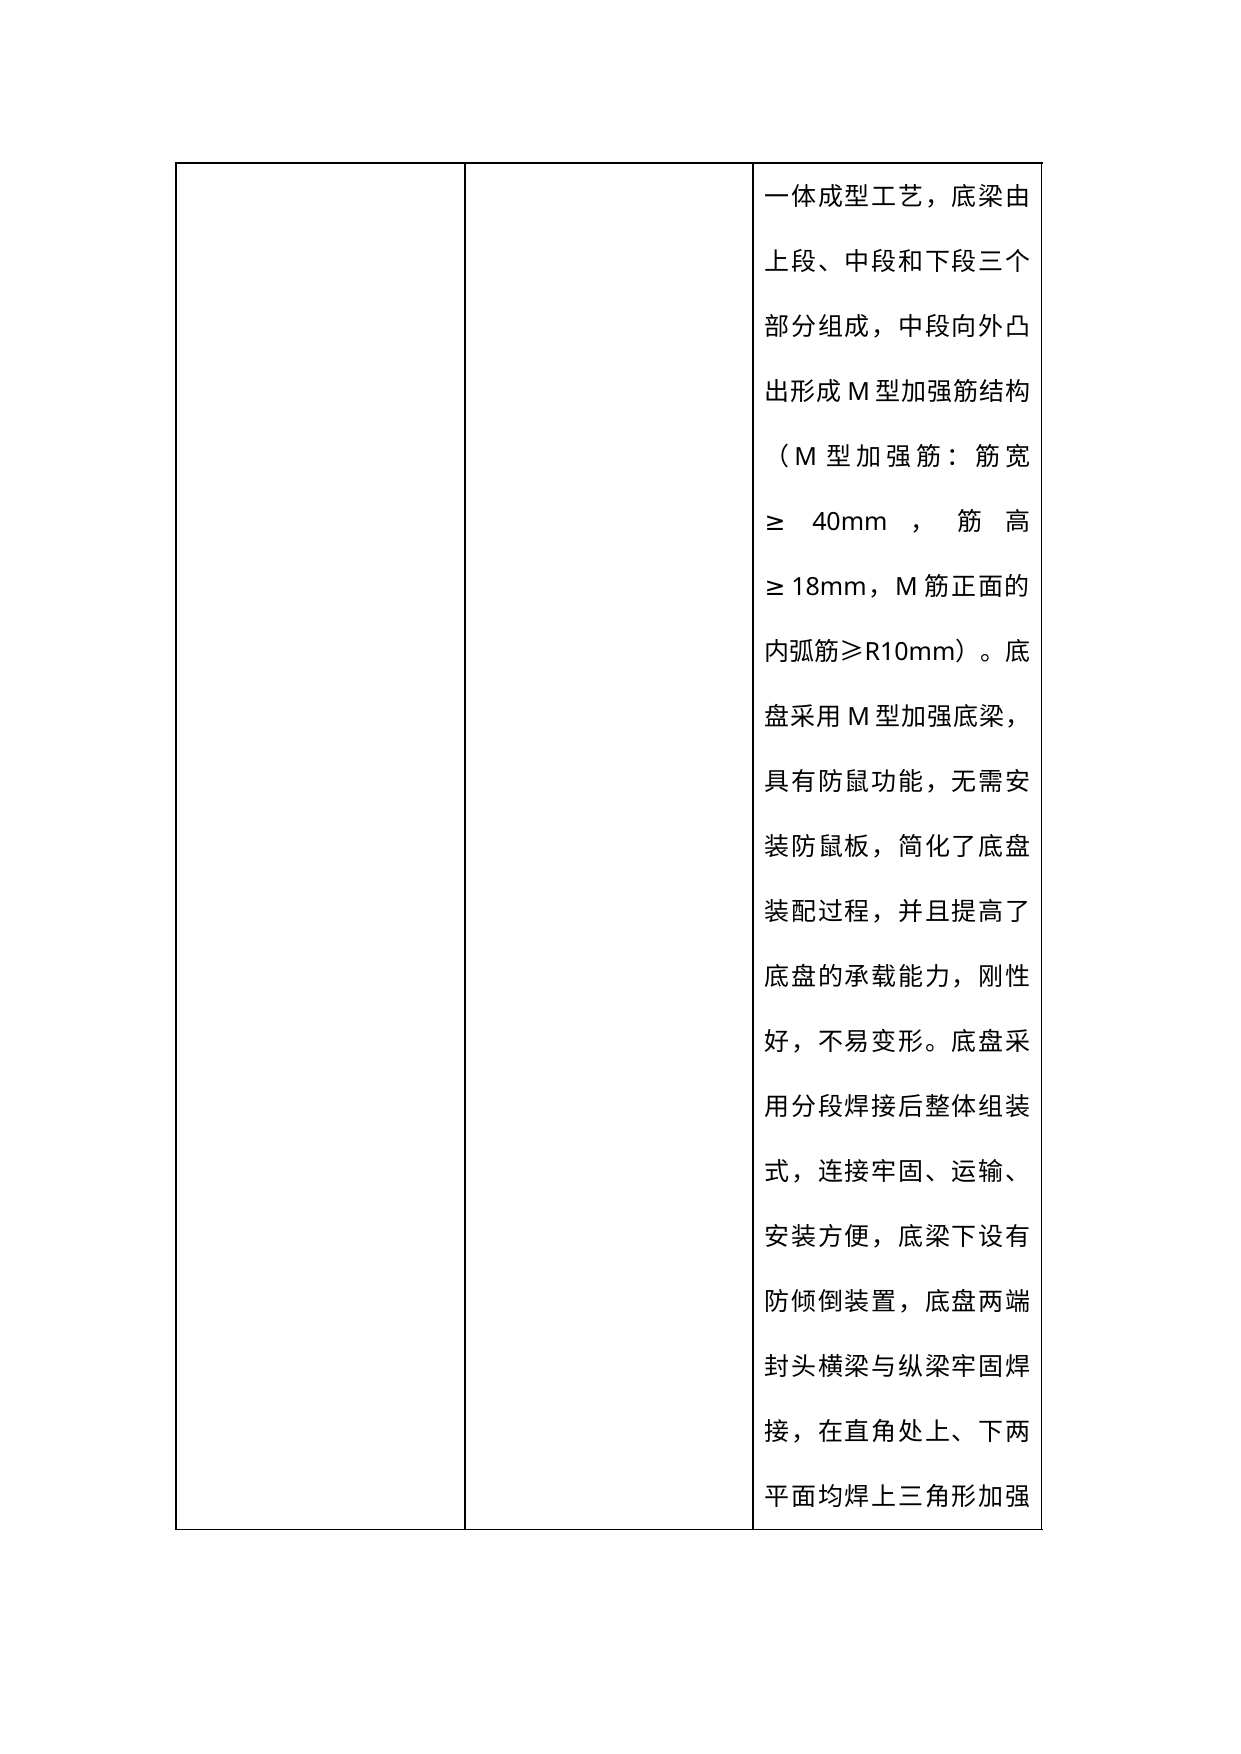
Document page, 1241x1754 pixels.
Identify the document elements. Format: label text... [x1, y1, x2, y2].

table_cell [466, 164, 752, 1528]
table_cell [754, 164, 1041, 1528]
table_cell 1 [177, 164, 464, 1528]
